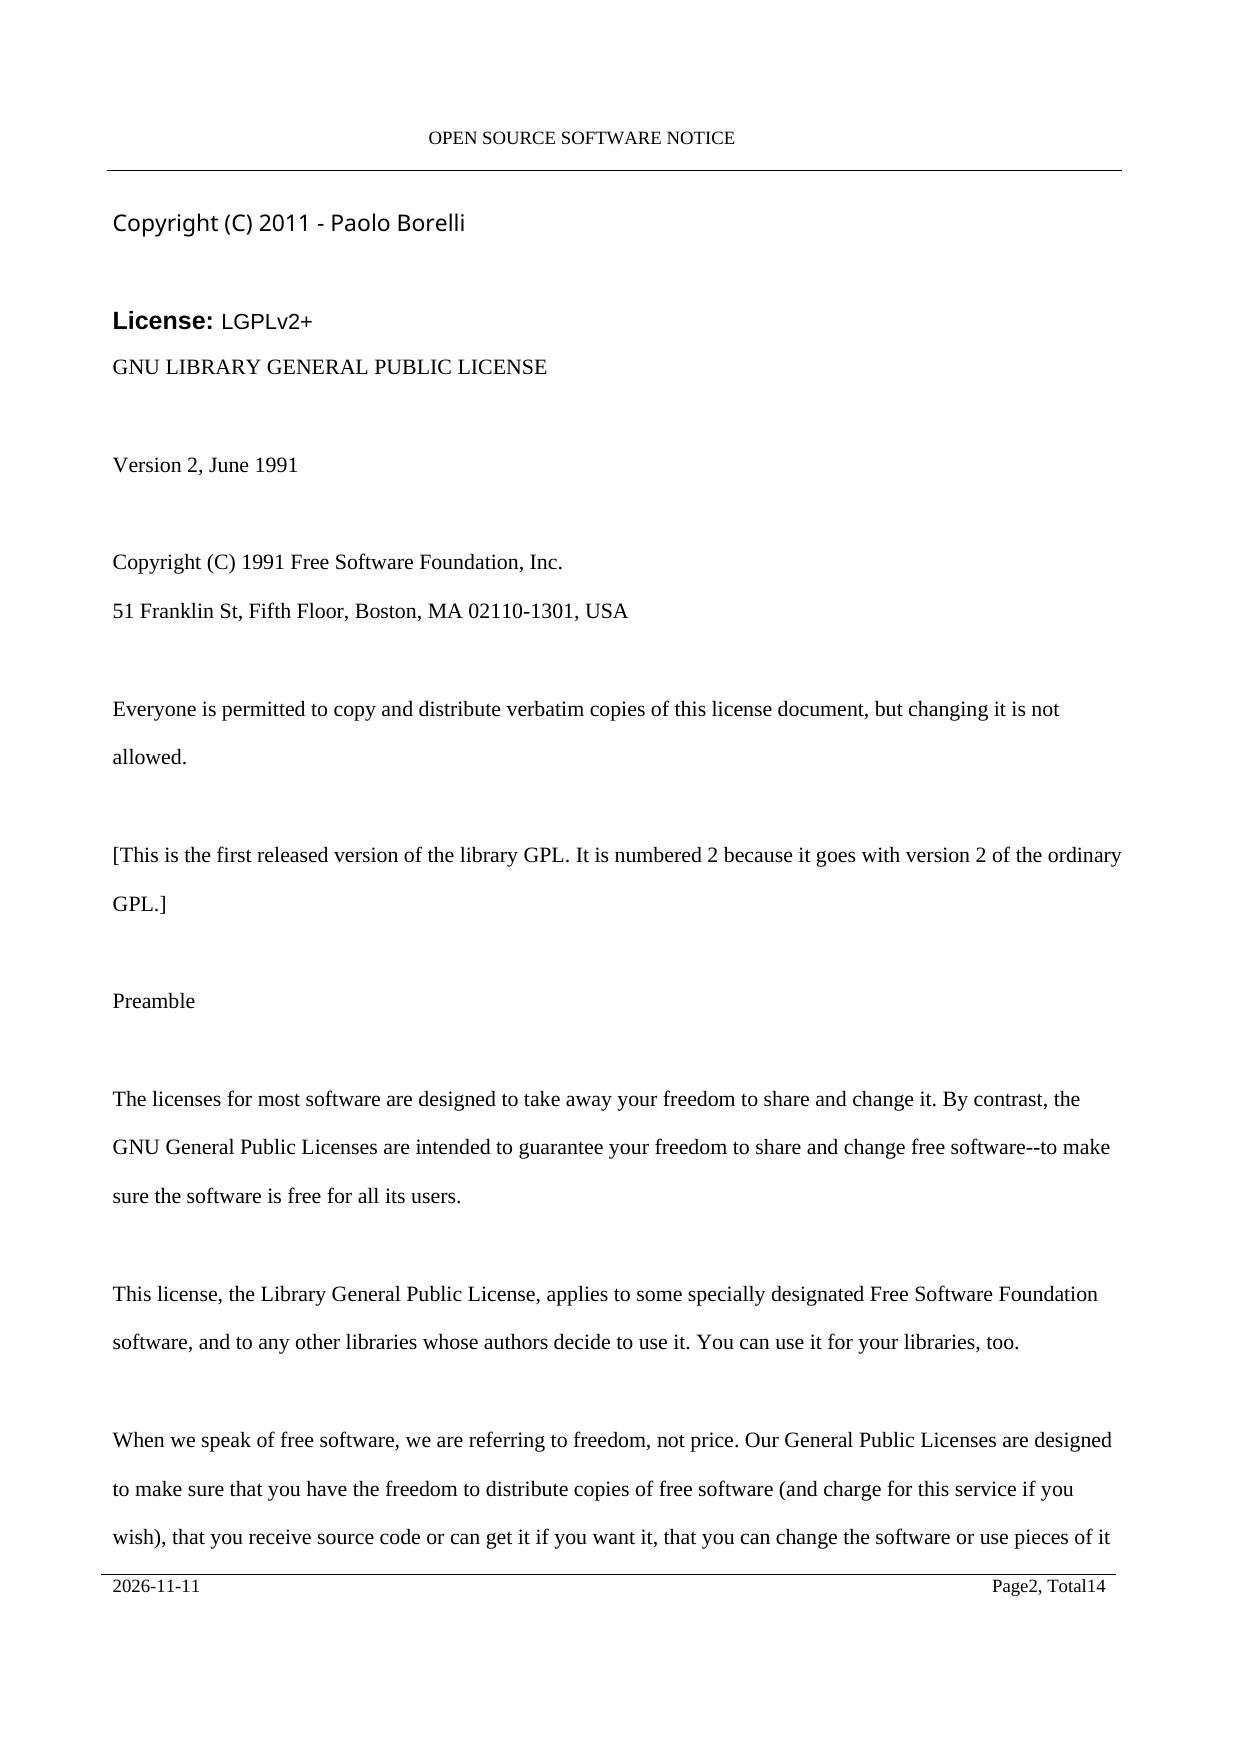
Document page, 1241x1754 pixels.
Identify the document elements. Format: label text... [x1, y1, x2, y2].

text License: LGPLv2+ [112, 304, 1128, 336]
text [112, 206, 1128, 288]
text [112, 351, 1128, 1553]
